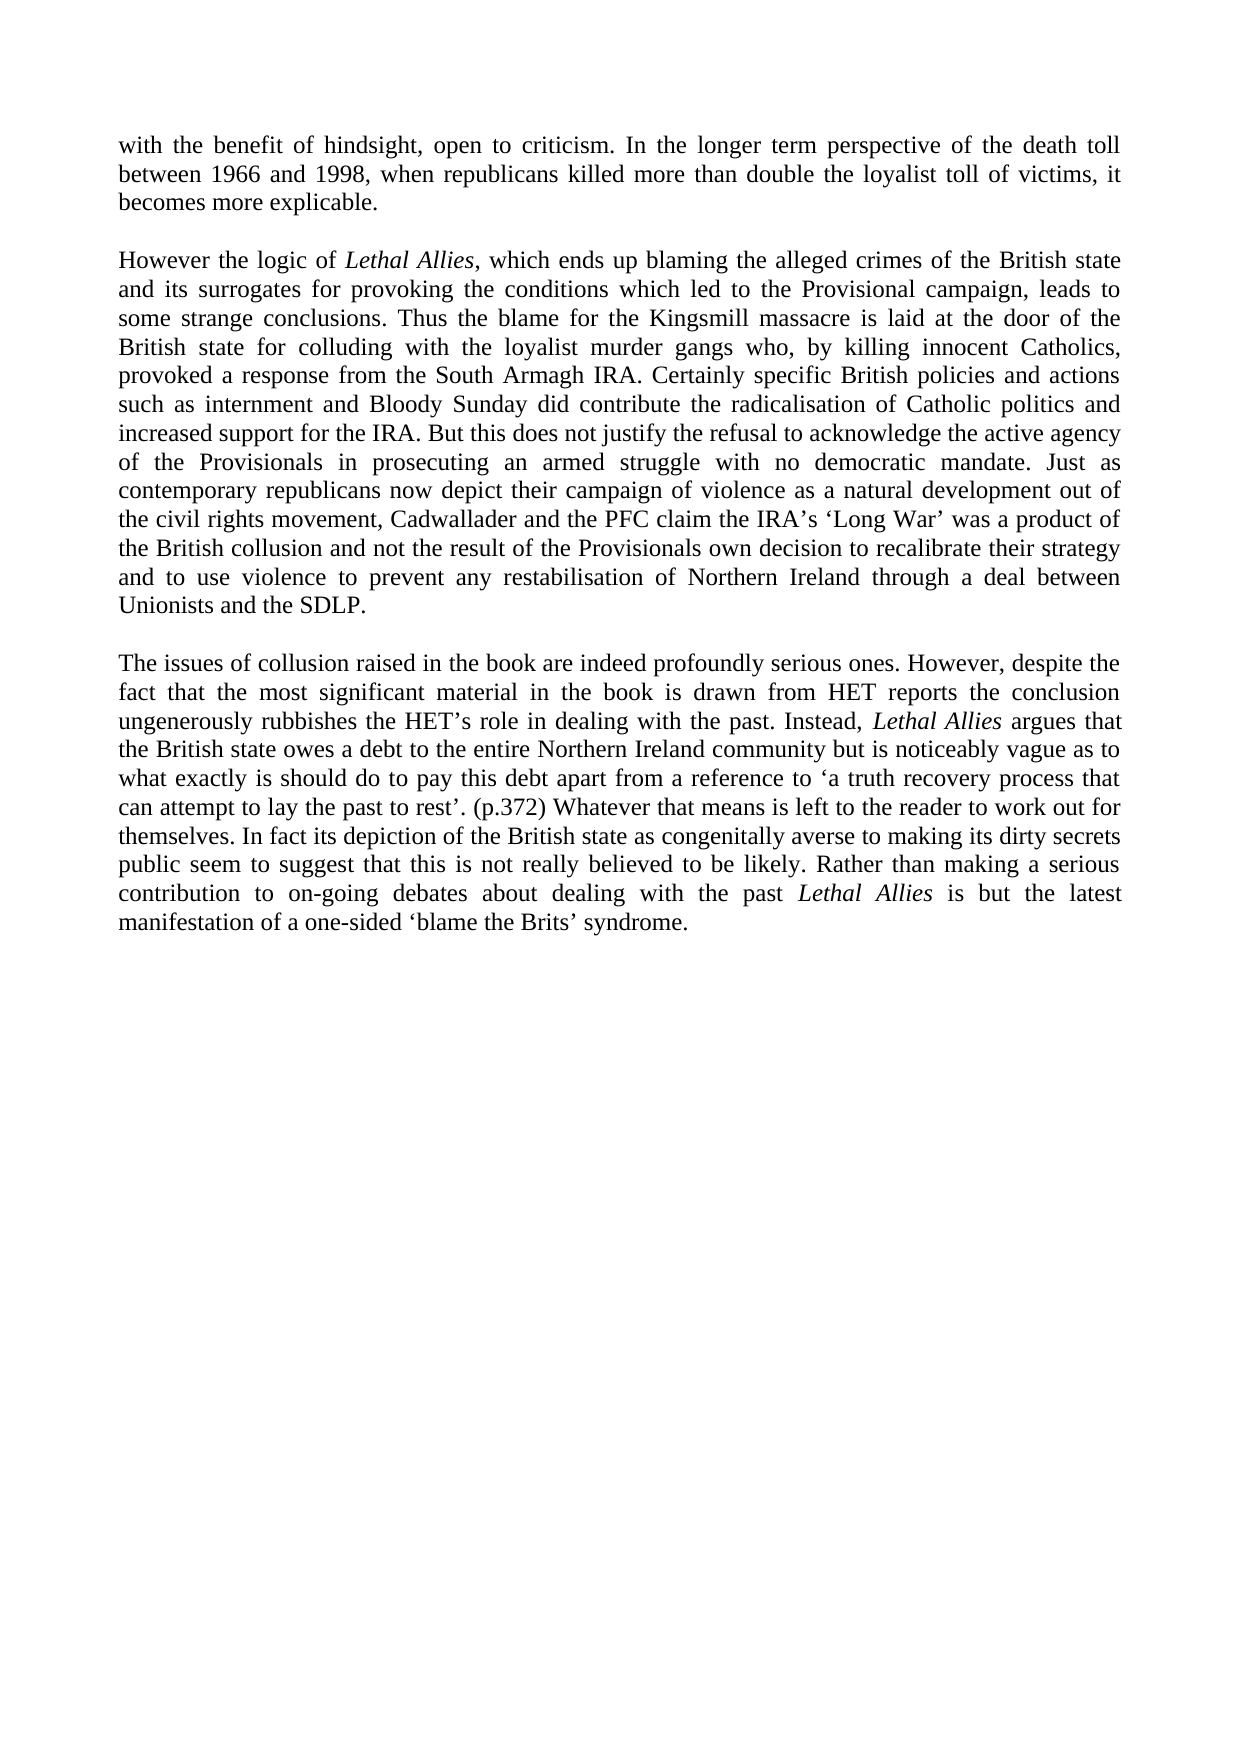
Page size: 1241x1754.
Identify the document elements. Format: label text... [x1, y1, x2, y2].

text However the logic of Lethal Allies, which ends up blaming the alleged crimes of the British state and its surrogates for provoking the conditions which led to the Provisional campaign, leads to some strange conclusions. Thus the blame for the Kingsmill massacre is laid at the door of the British state for colluding with the loyalist murder gangs who, by killing innocent Catholics, provoked a response from the South Armagh IRA. Certainly specific British policies and actions such as internment and Bloody Sunday did contribute the radicalisation of Catholic politics and increased support for the IRA. But this does not justify the refusal to acknowledge the active agency of the Provisionals in prosecuting an armed struggle with no democratic mandate. Just as contemporary republicans now depict their campaign of violence as a natural development out of the civil rights movement, Cadwallader and the PFC claim the IRA’s ‘Long War’ was a product of the British collusion and not the result of the Provisionals own decision to recalibrate their strategy and to use violence to prevent any restabilisation of Northern Ireland through a deal between Unionists and the SDLP. [118, 245, 1122, 619]
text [118, 130, 1122, 216]
text The issues of collusion raised in the book are indeed profoundly serious ones. However, despite the fact that the most significant material in the book is drawn from HET reports the conclusion ungenerously rubbishes the HET’s role in dealing with the past. Instead, Lethal Allies argues that the British state owes a debt to the entire Northern Ireland community but is noticeably vague as to what exactly is should do to pay this debt apart from a reference to ‘a truth recovery process that can attempt to lay the past to rest’. (p.372) Whatever that means is left to the reader to work out for themselves. In fact its depiction of the British state as congenitally averse to making its dirty secrets public seem to suggest that this is not really believed to be likely. Rather than making a serious contribution to on-going debates about dealing with the past Lethal Allies is but the latest manifestation of a one-sided ‘blame the Brits’ syndrome. [118, 648, 1122, 936]
